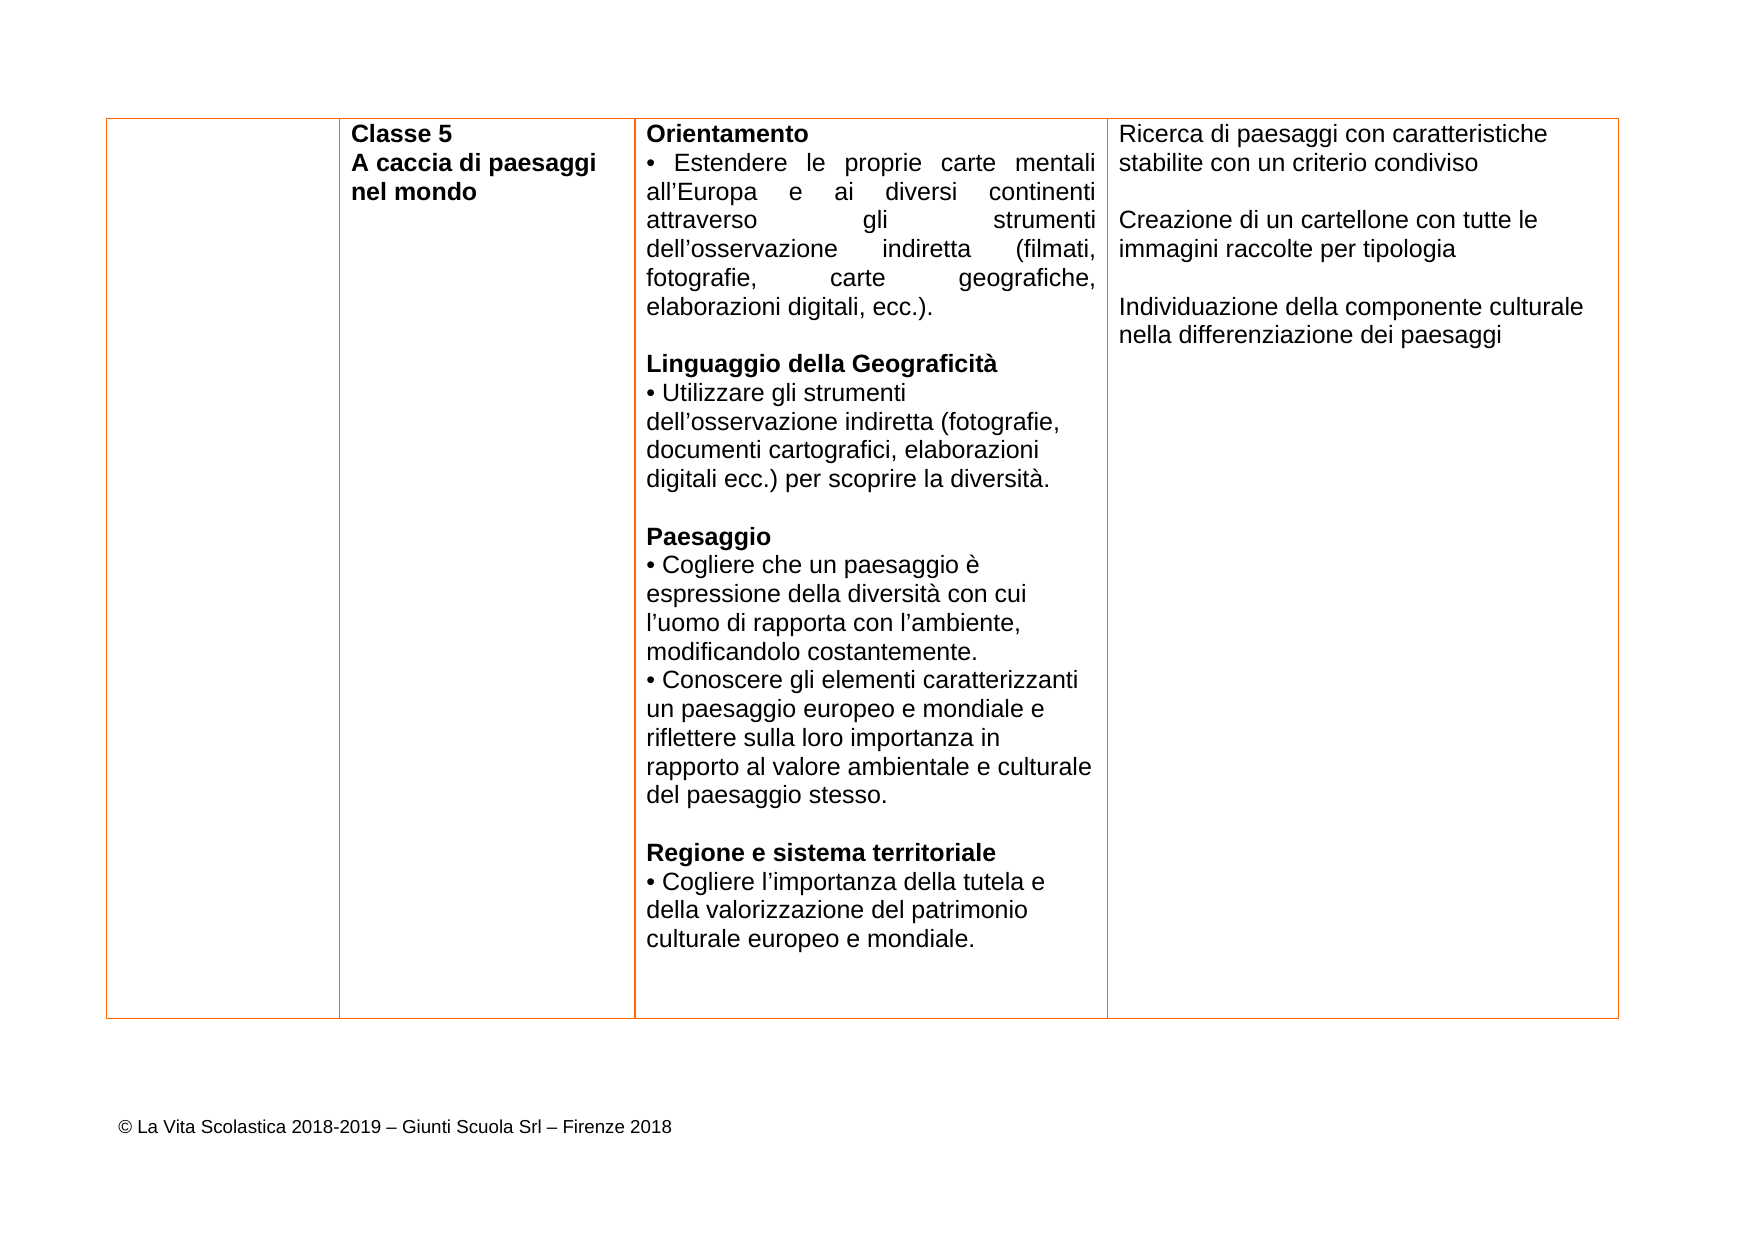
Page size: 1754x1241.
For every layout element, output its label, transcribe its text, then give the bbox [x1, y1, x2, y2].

table_cell Orientamento • Estendere le proprie carte mentali all’Europa e ai diversi continenti attraverso gli strumenti dell’osservazione indiretta (filmati, fotografie, carte geografiche, elaborazioni digitali, ecc.). Linguaggio della Geograficità • Utilizzare gli strumenti dell’osservazione indiretta (fotografie, documenti cartografici, elaborazioni digitali ecc.) per scoprire la diversità. Paesaggio • Cogliere che un paesaggio è espressione della diversità con cui l’uomo di rapporta con l’ambiente, modificandolo costantemente. • Conoscere gli elementi caratterizzanti un paesaggio europeo e mondiale e riflettere sulla loro importanza in rapporto al valore ambientale e culturale del paesaggio stesso. Regione e sistema territoriale • Cogliere l’importanza della tutela e della valorizzazione del patrimonio culturale europeo e mondiale. [636, 119, 1107, 1018]
table_cell Ricerca di paesaggi con caratteristiche stabilite con un criterio condiviso Creazione di un cartellone con tutte le immagini raccolte per tipologia Individuazione della componente culturale nella differenziazione dei paesaggi [1108, 119, 1618, 1018]
table_cell Classe 5 A caccia di paesaggi nel mondo [340, 119, 634, 1018]
